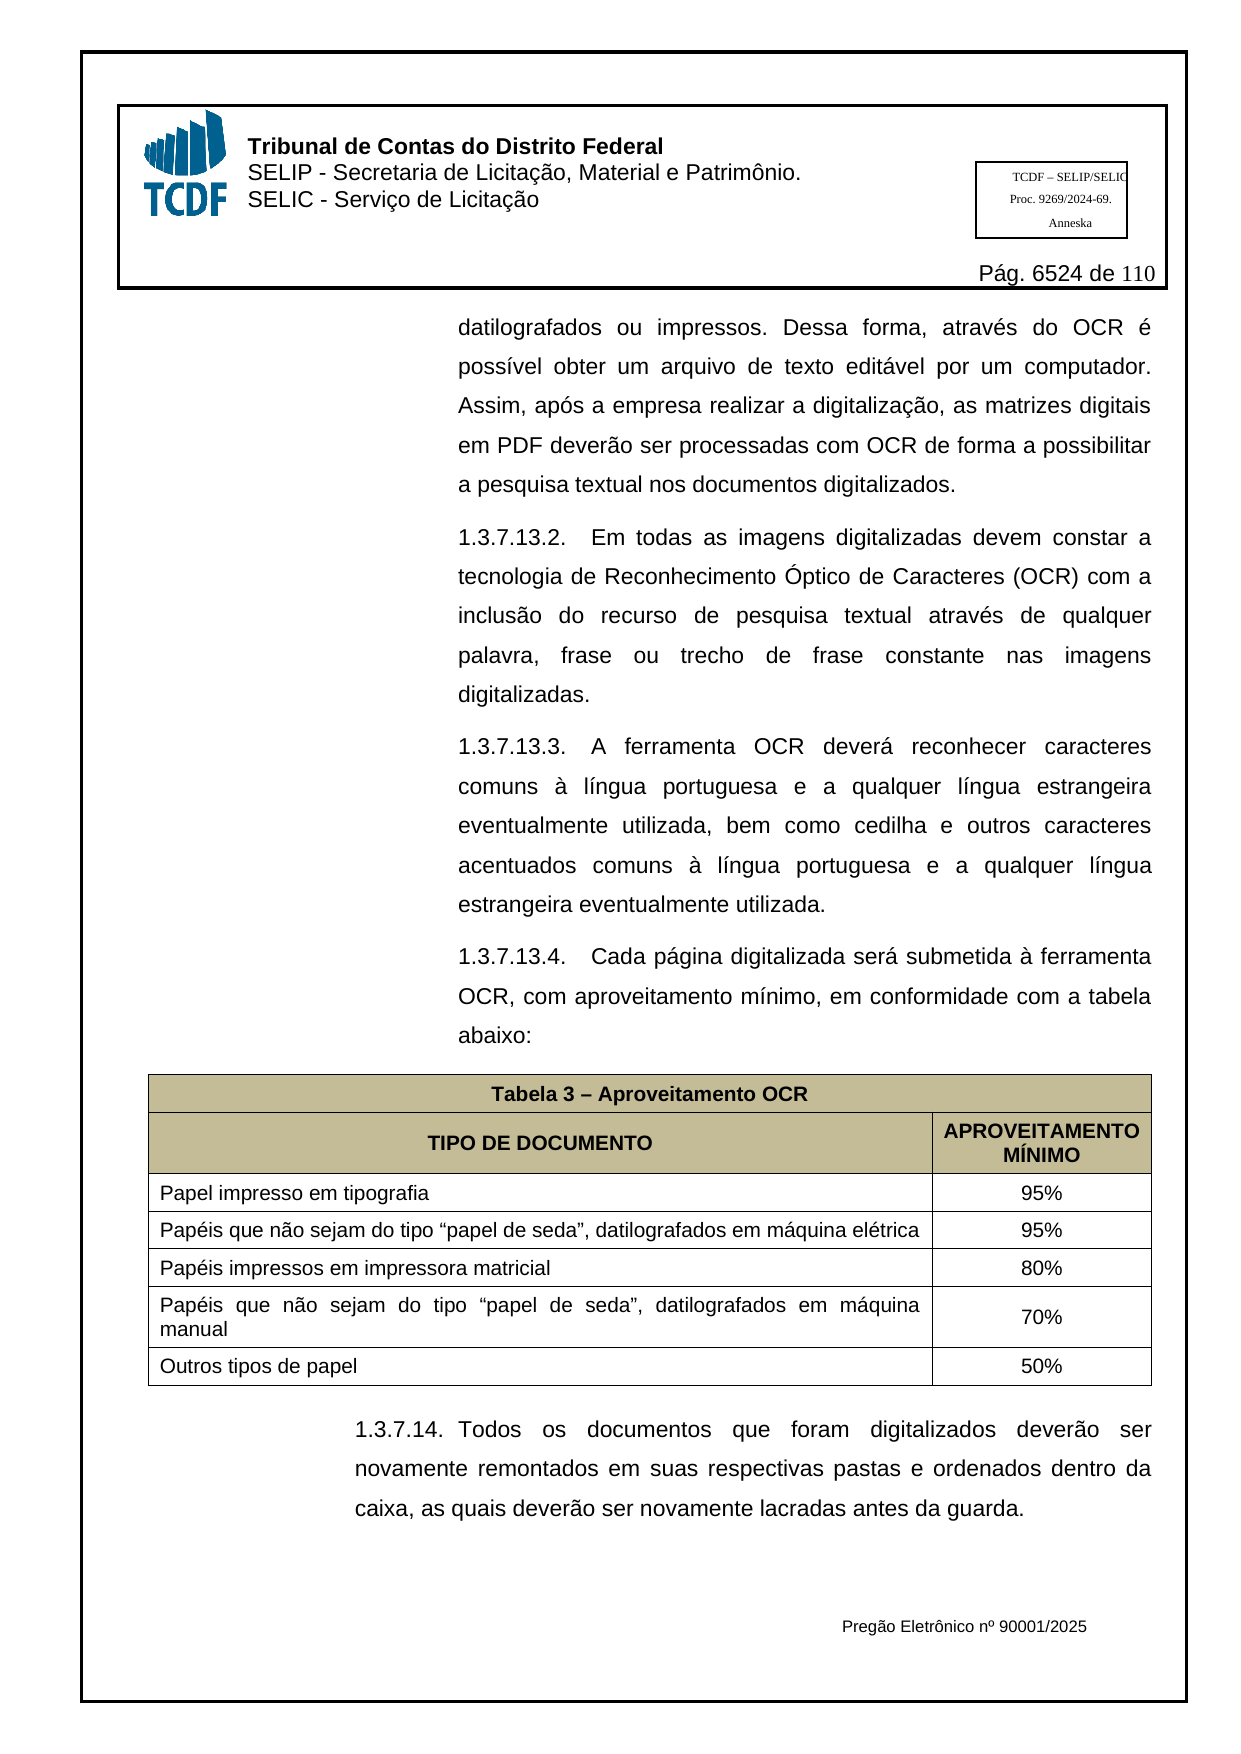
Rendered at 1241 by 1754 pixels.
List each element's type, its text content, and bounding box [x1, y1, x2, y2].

table_cell Papéis que não sejam do tipo “papel de seda”, datilografados em máquina elétrica [149, 1212, 932, 1248]
table_cell 95% [933, 1174, 1151, 1211]
list Em todas as imagens digitalizadas devem constar a tecnologia de Reconhecimento Óptico de Caracteres (OCR) com a inclusão do recurso de pesquisa textual através de qualquer palavra, frase ou trecho de frase constante nas imagens digitalizadas. [458, 523, 1152, 708]
table_cell APROVEITAMENTO MÍNIMO [933, 1113, 1151, 1173]
table_cell Papéis que não sejam do tipo “papel de seda”, datilografados em máquina manual [149, 1287, 932, 1347]
table_cell Papel impresso em tipografia [149, 1174, 932, 1211]
picture [129, 107, 241, 218]
table_cell 70% [933, 1287, 1151, 1347]
table_header Tabela 3 – Aproveitamento OCR [149, 1075, 1151, 1112]
table_cell Papéis impressos em impressora matricial [149, 1249, 932, 1286]
table_cell 80% [933, 1249, 1151, 1286]
list A ferramenta OCR deverá reconhecer caracteres comuns à língua portuguesa e a qualquer língua estrangeira eventualmente utilizada, bem como cedilha e outros caracteres acentuados comuns à língua portuguesa e a qualquer língua estrangeira eventualmente utilizada. [458, 733, 1152, 918]
list Todos os documentos que foram digitalizados deverão ser novamente remontados em suas respectivas pastas e ordenados dentro da caixa, as quais deverão ser novamente lacradas antes da guarda. [354, 1416, 1152, 1521]
table_cell 50% [933, 1348, 1151, 1384]
table_cell 95% [933, 1212, 1151, 1248]
list Cada página digitalizada será submetida à ferramenta OCR, com aproveitamento mínimo, em conformidade com a tabela abaixo: [458, 943, 1152, 1048]
table_cell Outros tipos de papel [149, 1348, 932, 1384]
table_cell TIPO DE DOCUMENTO [149, 1113, 932, 1173]
